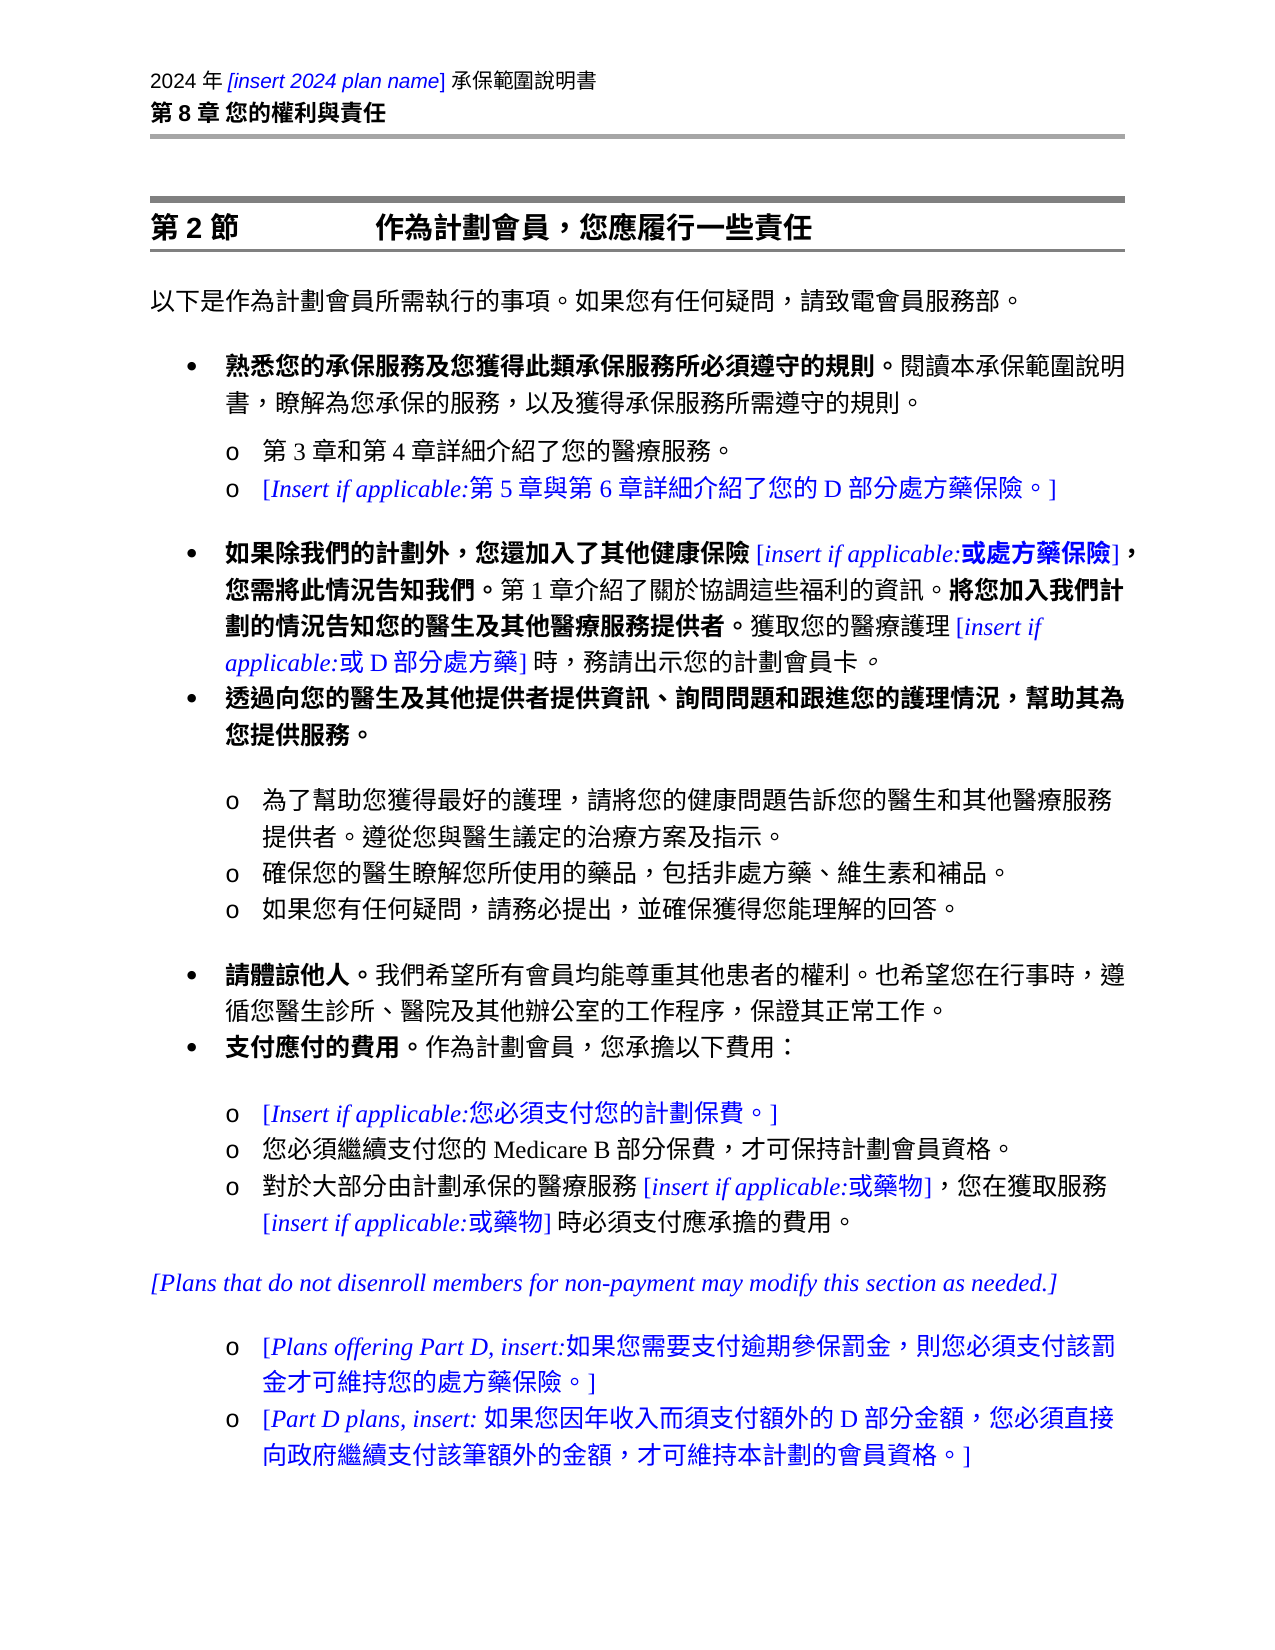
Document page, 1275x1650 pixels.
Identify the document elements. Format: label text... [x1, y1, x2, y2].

list 請體諒他人。我們希望所有會員均能尊重其他患者的權利。也希望您在行事時，遵循您醫生診所、醫院及其他辦公室的工作程序，保證其正常工作。 [187, 1066, 1125, 1138]
list 對於大部分由計劃承保的醫療服務 [insert if applicable:或藥物]，您在獲取服務 [insert if applicable:或藥物] 時必須支付應承擔的費用。 [225, 1297, 1125, 1370]
list 您必須繼續支付您的 Medicare B 部分保費，才可保持計劃會員資格。 [225, 1248, 1125, 1285]
list [Insert if applicable:第 5 章與第 6 章詳細介紹了您的 D 部分處方藥保險。] [225, 591, 1125, 627]
list 確保您的醫生瞭解您所使用的藥品，包括非處方藥、維生素和補品。 [225, 968, 1125, 1004]
list 如果您有任何疑問，請務必提出，並確保獲得您能理解的回答。 [225, 1017, 1125, 1053]
text [Plans that do not disenroll members for non-payment may modify this section as needed.] [150, 1399, 1125, 1428]
list 支付應付的費用。作為計劃會員，您承擔以下費用： [187, 1151, 1125, 1187]
subtitle 第 2 節 作為計劃會員，您應履行一些責任 [150, 313, 1125, 359]
list 第 3 章和第 4 章詳細介紹了您的醫療服務。 [225, 542, 1125, 578]
list 熟悉您的承保服務及您獲得此類承保服務所必須遵守的規則。閱讀本承保範圍說明書，瞭解為您承保的服務，以及獲得承保服務所需遵守的規則。 [187, 457, 1125, 529]
list 為了幫助您獲得最好的護理，請將您的健康問題告訴您的醫生和其他醫療服務提供者。遵從您與醫生議定的治療方案及指示。 [225, 882, 1125, 955]
text 以下是作為計劃會員所需執行的事項。如果您有任何疑問，請致電會員服務部。 [150, 392, 1125, 428]
list [Insert if applicable:您必須支付您的計劃保費。] [225, 1199, 1125, 1236]
list 透過向您的醫生及其他提供者提供資訊、詢問問題和跟進您的護理情況，幫助其為您提供服務。 [187, 797, 1125, 870]
list 或者，可致電 1-800-MEDICARE (1-800-633-4227)（聽障專線 1-877-486-2048），全天候服務。 [225, 196, 1153, 269]
list 如果除我們的計劃外，您還加入了其他健康保險 [insert if applicable:或處方藥保險]，您需將此情況告知我們。第 1 章介紹了關於協調這些福利的資訊。將您加入我們計劃的情況告知您的醫生及其他醫療服務提供者。獲取您的醫療護理 [insert if applicable:或 D 部分處方藥] 時，務請出示您的計劃會員卡。 [187, 640, 1125, 785]
